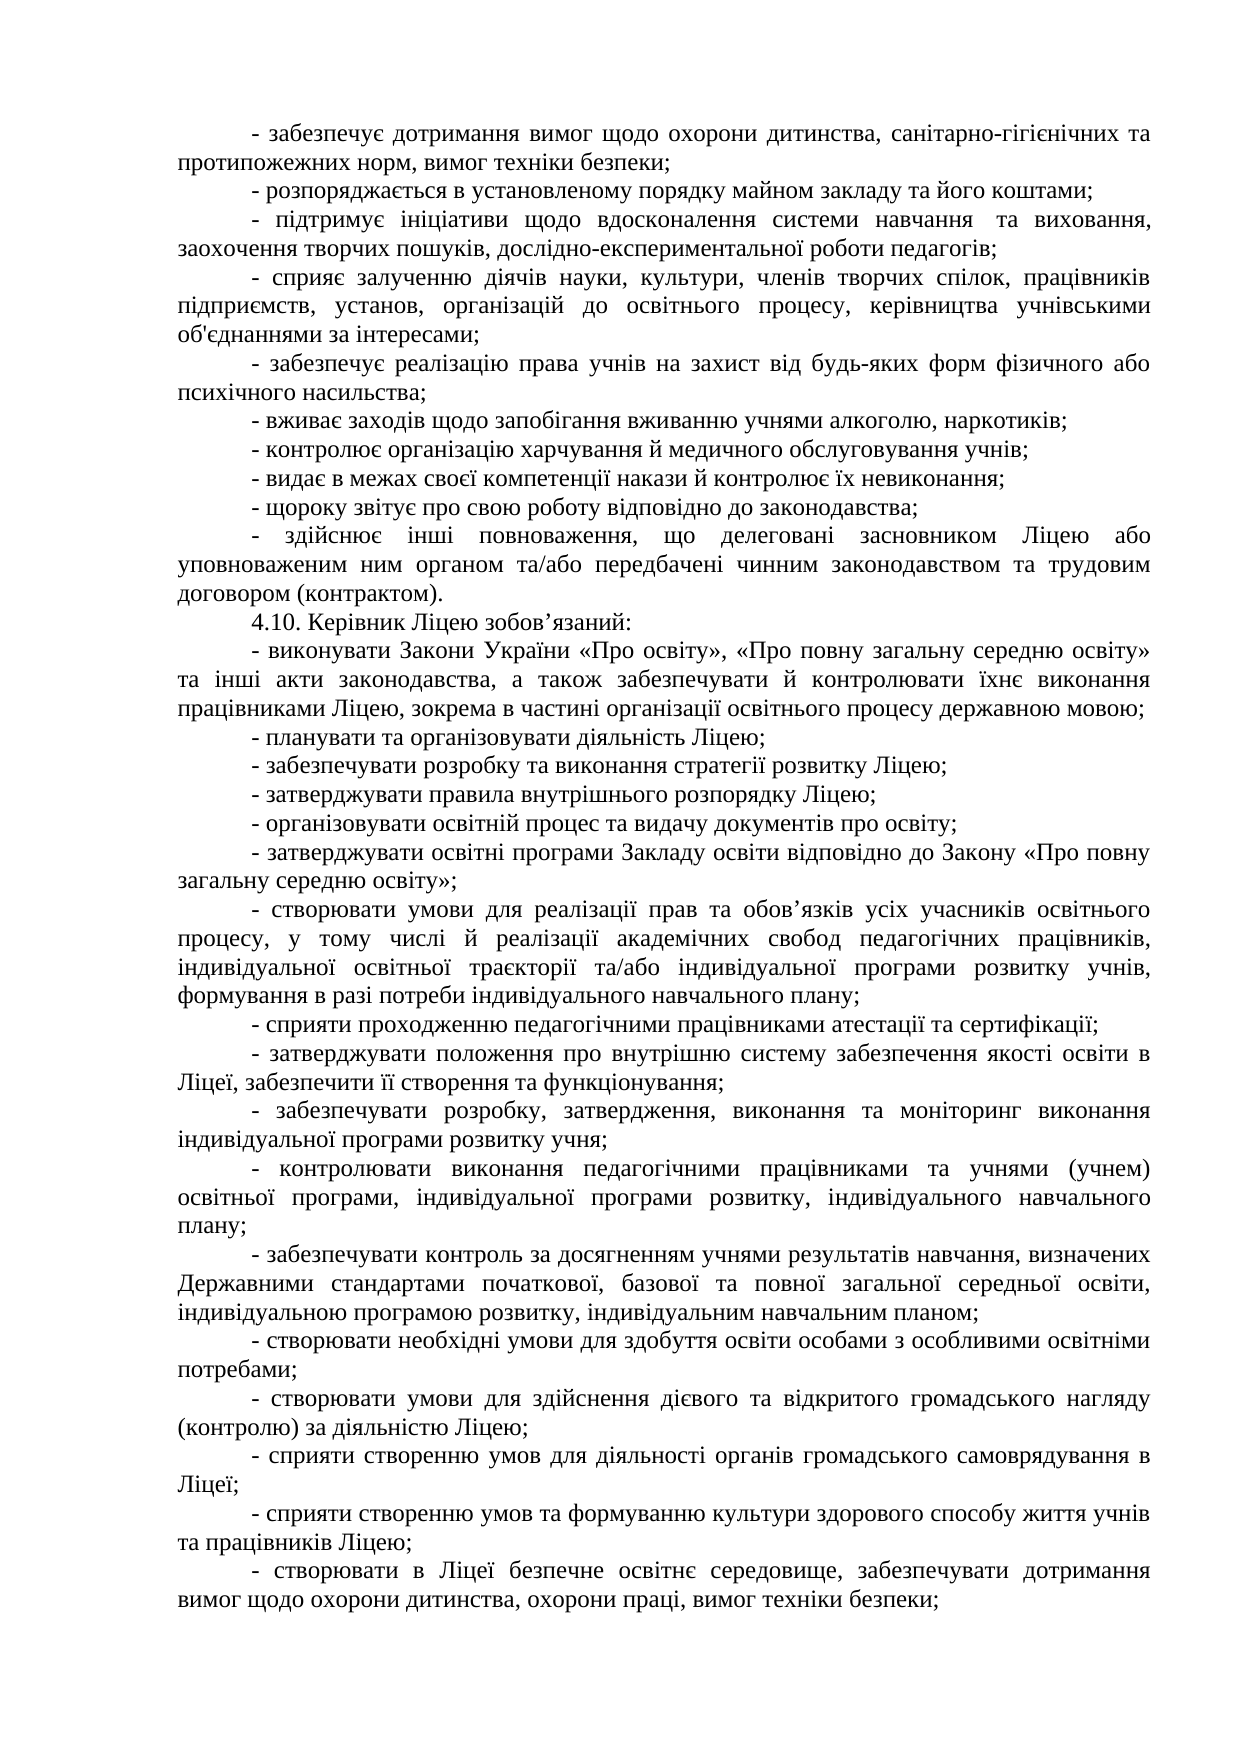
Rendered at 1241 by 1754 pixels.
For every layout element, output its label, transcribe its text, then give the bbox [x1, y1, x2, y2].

text - організовувати освітній процес та видачу документів про освіту; [177, 808, 1152, 837]
text 4.10. Керівник Ліцею зобов’язаний: [177, 607, 1152, 636]
text - вживає заходів щодо запобігання вживанню учнями алкоголю, наркотиків; [177, 406, 1152, 434]
text - підтримує ініціативи щодо вдосконалення системи навчання та виховання, заохочення творчих пошуків, дослідно-експериментальної роботи педагогів; [177, 204, 1152, 262]
text - створювати необхідні умови для здобуття освіти особами з особливими освітніми потребами; [177, 1326, 1152, 1383]
text - затверджувати правила внутрішнього розпорядку Ліцею; [177, 779, 1152, 808]
text - забезпечувати контроль за досягненням учнями результатів навчання, визначених Державними стандартами початкової, базової та повної загальної середньої освіти, індивідуальною програмою розвитку, індивідуальним навчальним планом; [177, 1239, 1152, 1326]
text - сприяти створенню умов для діяльності органів громадського самоврядування в Ліцеї; [177, 1441, 1152, 1498]
text - створювати умови для реалізації прав та обов’язків усіх учасників освітнього процесу, у тому числі й реалізації академічних свобод педагогічних працівників, індивідуальної освітньої траєкторії та/або індивідуальної програми розвитку учнів, формування в разі потреби індивідуального навчального плану; [177, 894, 1152, 1009]
text - контролює організацію харчування й медичного обслуговування учнів; [177, 434, 1152, 463]
text - затверджувати положення про внутрішню систему забезпечення якості освіти в Ліцеї, забезпечити її створення та функціонування; [177, 1038, 1152, 1096]
text - сприяти створенню умов та формуванню культури здорового способу життя учнів та працівників Ліцею; [177, 1498, 1152, 1556]
text - здійснює інші повноваження, що делеговані засновником Ліцею або уповноваженим ним органом та/або передбачені чинним законодавством та трудовим договором (контрактом). [177, 521, 1152, 607]
text - сприяти проходженню педагогічними працівниками атестації та сертифікації; [177, 1009, 1152, 1038]
text - видає в межах своєї компетенції накази й контролює їх невиконання; [177, 463, 1152, 492]
text - планувати та організовувати діяльність Ліцею; [177, 722, 1152, 751]
text - забезпечує реалізацію права учнів на захист від будь-яких форм фізичного або психічного насильства; [177, 348, 1152, 406]
text - виконувати Закони України «Про освіту», «Про повну загальну середню освіту» та інші акти законодавства, а також забезпечувати й контролювати їхнє виконання працівниками Ліцею, зокрема в частині організації освітнього процесу державною мовою; [177, 636, 1152, 722]
text - щороку звітує про свою роботу відповідно до законодавства; [177, 492, 1152, 521]
text - створювати умови для здійснення дієвого та відкритого громадського нагляду (контролю) за діяльністю Ліцею; [177, 1383, 1152, 1441]
text - затверджувати освітні програми Закладу освіти відповідно до Закону «Про повну загальну середню освіту»; [177, 837, 1152, 894]
text - забезпечує дотримання вимог щодо охорони дитинства, санітарно-гігієнічних та протипожежних норм, вимог техніки безпеки; [177, 118, 1152, 176]
text - створювати в Ліцеї безпечне освітнє середовище, забезпечувати дотримання вимог щодо охорони дитинства, охорони праці, вимог техніки безпеки; [177, 1556, 1152, 1613]
text - забезпечувати розробку та виконання стратегії розвитку Ліцею; [177, 751, 1152, 779]
text - забезпечувати розробку, затвердження, виконання та моніторинг виконання індивідуальної програми розвитку учня; [177, 1096, 1152, 1153]
text - розпоряджається в установленому порядку майном закладу та його коштами; [177, 176, 1152, 204]
text - сприяє залученню діячів науки, культури, членів творчих спілок, працівників підприємств, установ, організацій до освітнього процесу, керівництва учнівськими об'єднаннями за інтересами; [177, 262, 1152, 348]
text - контролювати виконання педагогічними працівниками та учнями (учнем) освітньої програми, індивідуальної програми розвитку, індивідуального навчального плану; [177, 1153, 1152, 1239]
